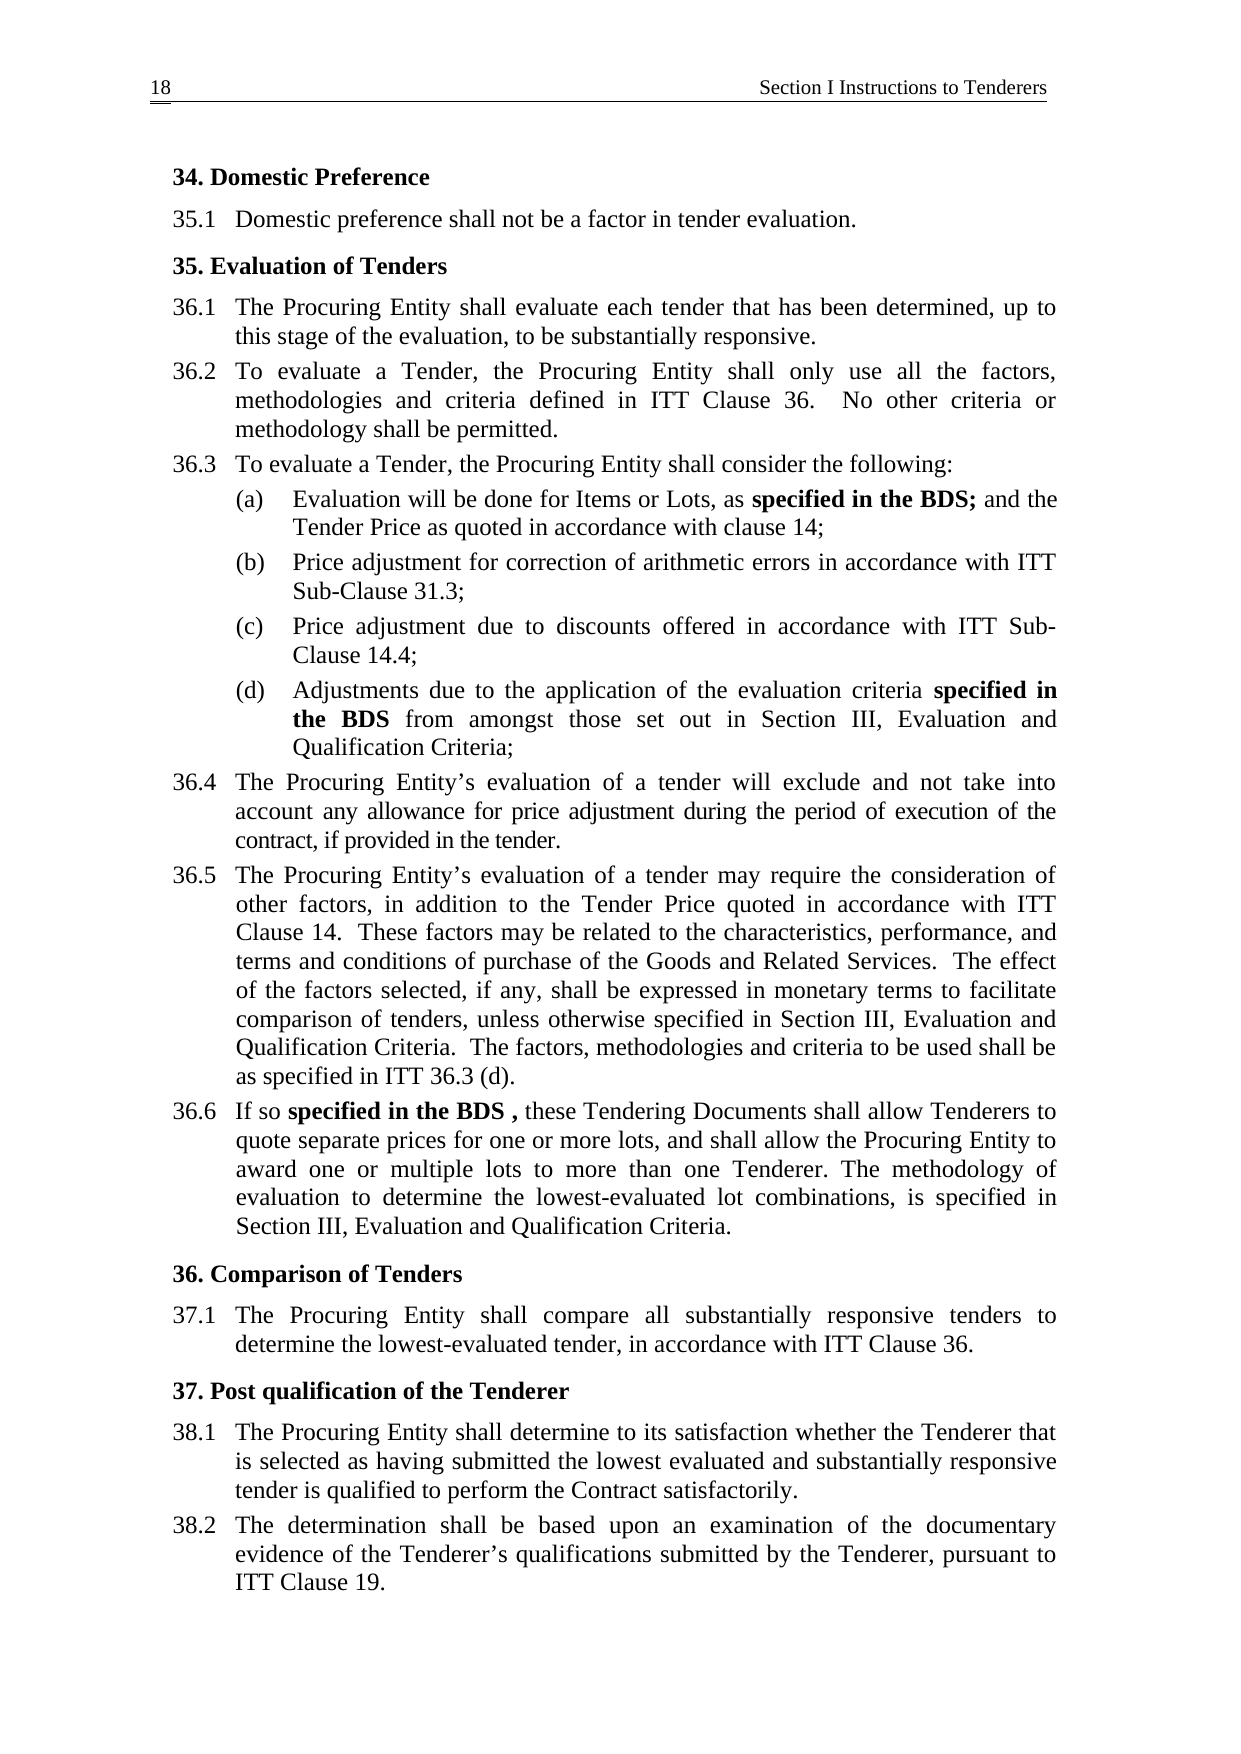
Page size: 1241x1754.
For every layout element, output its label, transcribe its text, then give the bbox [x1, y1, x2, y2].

table_cell Evaluation of Tenders The Procuring Entity shall evaluate each tender that has been determined, up to this stage of the evaluation, to be substantially responsive. To evaluate a Tender, the Procuring Entity shall only use all the factors, methodologies and criteria defined in ITT Clause 36. No other criteria or methodology shall be permitted. To evaluate a Tender, the Procuring Entity shall consider the following: Evaluation will be done for Items or Lots, as specified in the BDS; and the Tender Price as quoted in accordance with clause 14; Price adjustment for correction of arithmetic errors in accordance with ITT Sub-Clause 31.3; Price adjustment due to discounts offered in accordance with ITT Sub-Clause 14.4; Adjustments due to the application of the evaluation criteria specified in the BDS from amongst those set out in Section III, Evaluation and Qualification Criteria; The Procuring Entity’s evaluation of a tender will exclude and not take into account any allowance for price adjustment during the period of execution of the contract, if provided in the tender. The Procuring Entity’s evaluation of a tender may require the consideration of other factors, in addition to the Tender Price quoted in accordance with ITT Clause 14. These factors may be related to the characteristics, performance, and terms and conditions of purchase of the Goods and Related Services. The effect of the factors selected, if any, shall be expressed in monetary terms to facilitate comparison of tenders, unless otherwise specified in Section III, Evaluation and Qualification Criteria. The factors, methodologies and criteria to be used shall be as specified in ITT 36.3 (d). If so specified in the BDS , these Tendering Documents shall allow Tenderers to quote separate prices for one or more lots, and shall allow the Procuring Entity to award one or multiple lots to more than one Tenderer. The methodology of evaluation to determine the lowest-evaluated lot combinations, is specified in Section III, Evaluation and Qualification Criteria. [161, 239, 1069, 1246]
table_cell Domestic Preference Domestic preference shall not be a factor in tender evaluation. [161, 150, 1069, 239]
table_cell Comparison of Tenders The Procuring Entity shall compare all substantially responsive tenders to determine the lowest-evaluated tender, in accordance with ITT Clause 36. [161, 1246, 1069, 1364]
